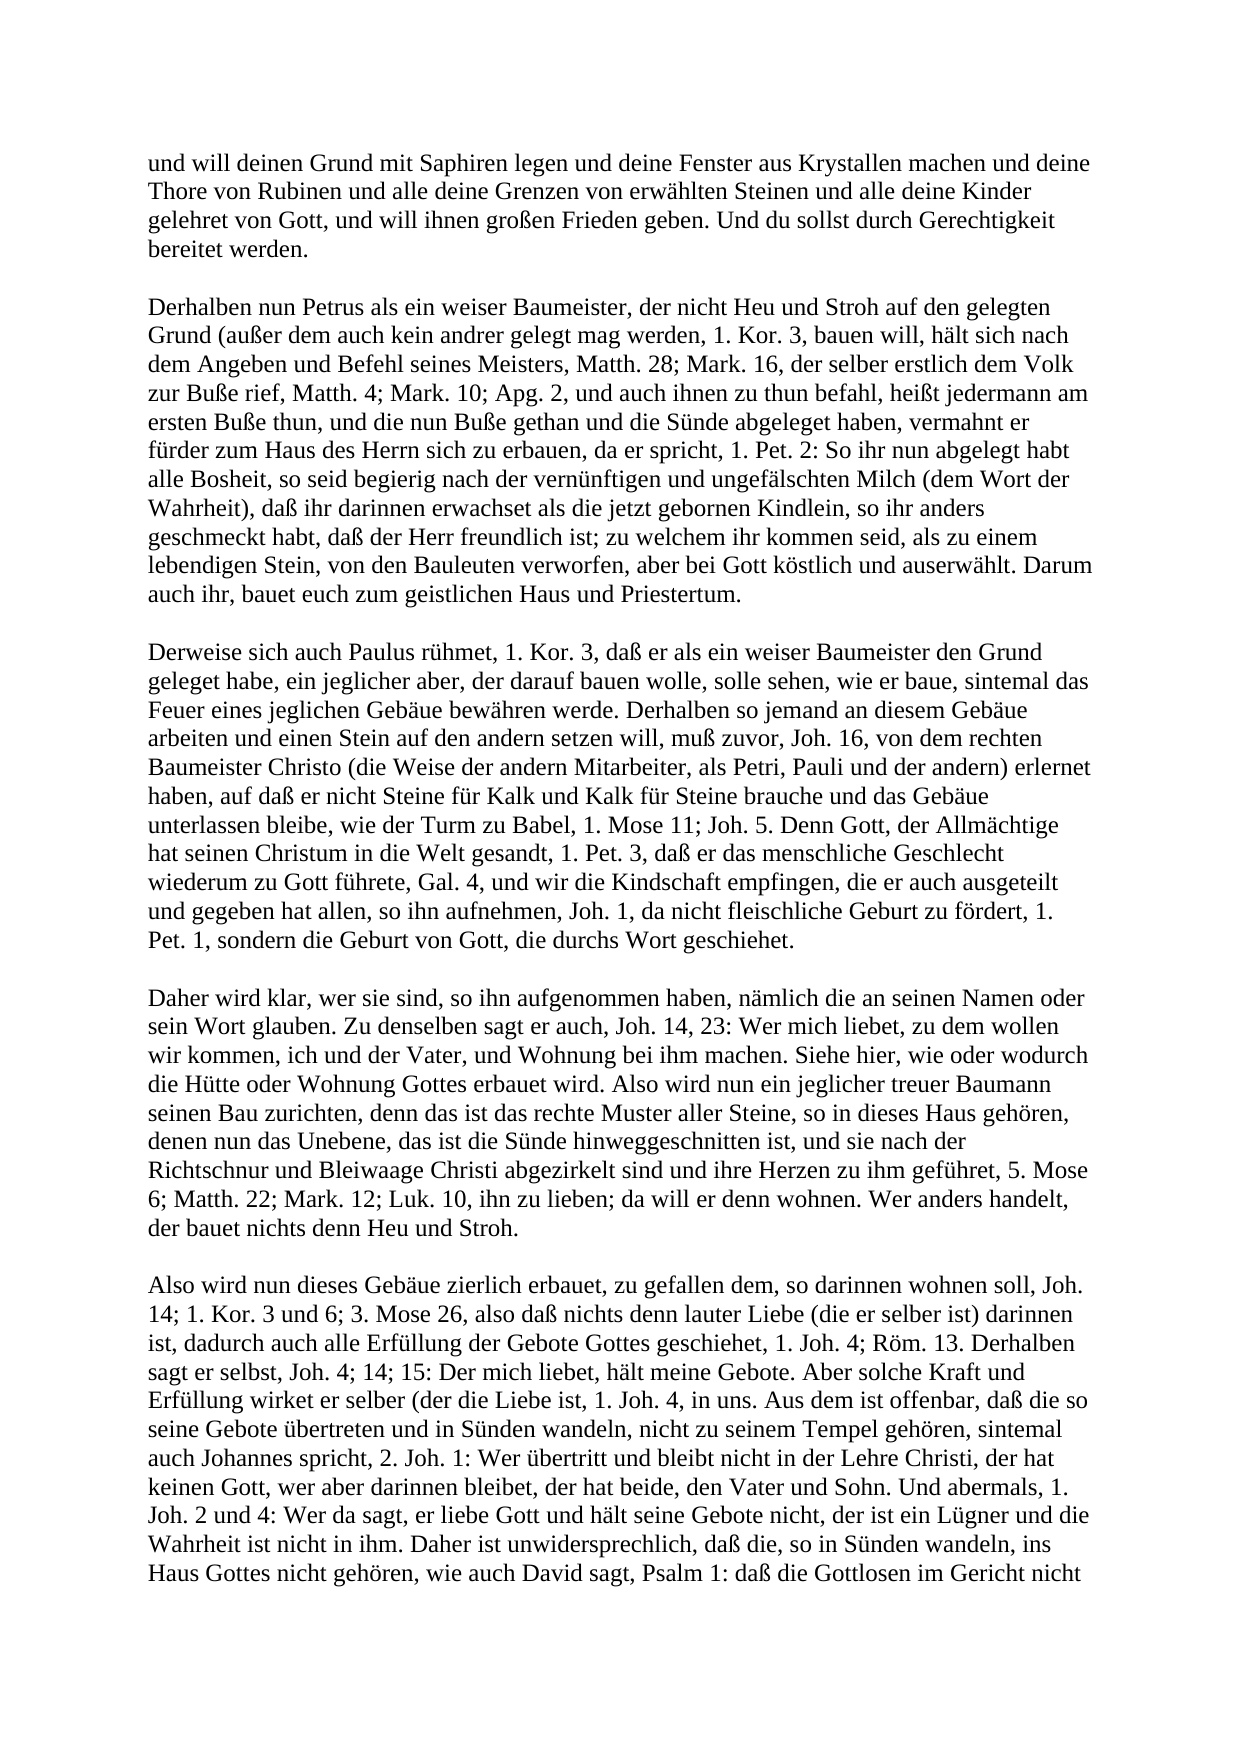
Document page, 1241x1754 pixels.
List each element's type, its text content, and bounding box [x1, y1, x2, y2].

text Derweise sich auch Paulus rühmet, 1. Kor. 3, daß er als ein weiser Baumeister den Grund geleget habe, ein jeglicher aber, der darauf bauen wolle, solle sehen, wie er baue, sintemal das Feuer eines jeglichen Gebäue bewähren werde. Derhalben so jemand an diesem Gebäue arbeiten und einen Stein auf den andern setzen will, muß zuvor, Joh. 16, von dem rechten Baumeister Christo (die Weise der andern Mitarbeiter, als Petri, Pauli und der andern) erlernet haben, auf daß er nicht Steine für Kalk und Kalk für Steine brauche und das Gebäue unterlassen bleibe, wie der Turm zu Babel, 1. Mose 11; Joh. 5. Denn Gott, der Allmächtige hat seinen Christum in die Welt gesandt, 1. Pet. 3, daß er das menschliche Geschlecht wiederum zu Gott führete, Gal. 4, und wir die Kindschaft empfingen, die er auch ausgeteilt und gegeben hat allen, so ihn aufnehmen, Joh. 1, da nicht fleischliche Geburt zu fördert, 1. Pet. 1, sondern die Geburt von Gott, die durchs Wort geschiehet. [148, 637, 1093, 953]
text Derhalben nun Petrus als ein weiser Baumeister, der nicht Heu und Stroh auf den gelegten Grund (außer dem auch kein andrer gelegt mag werden, 1. Kor. 3, bauen will, hält sich nach dem Angeben und Befehl seines Meisters, Matth. 28; Mark. 16, der selber erstlich dem Volk zur Buße rief, Matth. 4; Mark. 10; Apg. 2, und auch ihnen zu thun befahl, heißt jedermann am ersten Buße thun, und die nun Buße gethan und die Sünde abgeleget haben, vermahnt er fürder zum Haus des Herrn sich zu erbauen, da er spricht, 1. Pet. 2: So ihr nun abgelegt habt alle Bosheit, so seid begierig nach der vernünftigen und ungefälschten Milch (dem Wort der Wahrheit), daß ihr darinnen erwachset als die jetzt gebornen Kindlein, so ihr anders geschmeckt habt, daß der Herr freundlich ist; zu welchem ihr kommen seid, als zu einem lebendigen Stein, von den Bauleuten verworfen, aber bei Gott köstlich und auserwählt. Darum auch ihr, bauet euch zum geistlichen Haus und Priestertum. [148, 292, 1093, 608]
text Daher wird klar, wer sie sind, so ihn aufgenommen haben, nämlich die an seinen Namen oder sein Wort glauben. Zu denselben sagt er auch, Joh. 14, 23: Wer mich liebet, zu dem wollen wir kommen, ich und der Vater, und Wohnung bei ihm machen. Siehe hier, wie oder wodurch die Hütte oder Wohnung Gottes erbauet wird. Also wird nun ein jeglicher treuer Baumann seinen Bau zurichten, denn das ist das rechte Muster aller Steine, so in dieses Haus gehören, denen nun das Unebene, das ist die Sünde hinweggeschnitten ist, und sie nach der Richtschnur und Bleiwaage Christi abgezirkelt sind und ihre Herzen zu ihm geführet, 5. Mose 6; Matth. 22; Mark. 12; Luk. 10, ihn zu lieben; da will er denn wohnen. Wer anders handelt, der bauet nichts denn Heu und Stroh. [148, 983, 1093, 1241]
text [148, 1271, 1093, 1587]
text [148, 148, 1093, 263]
